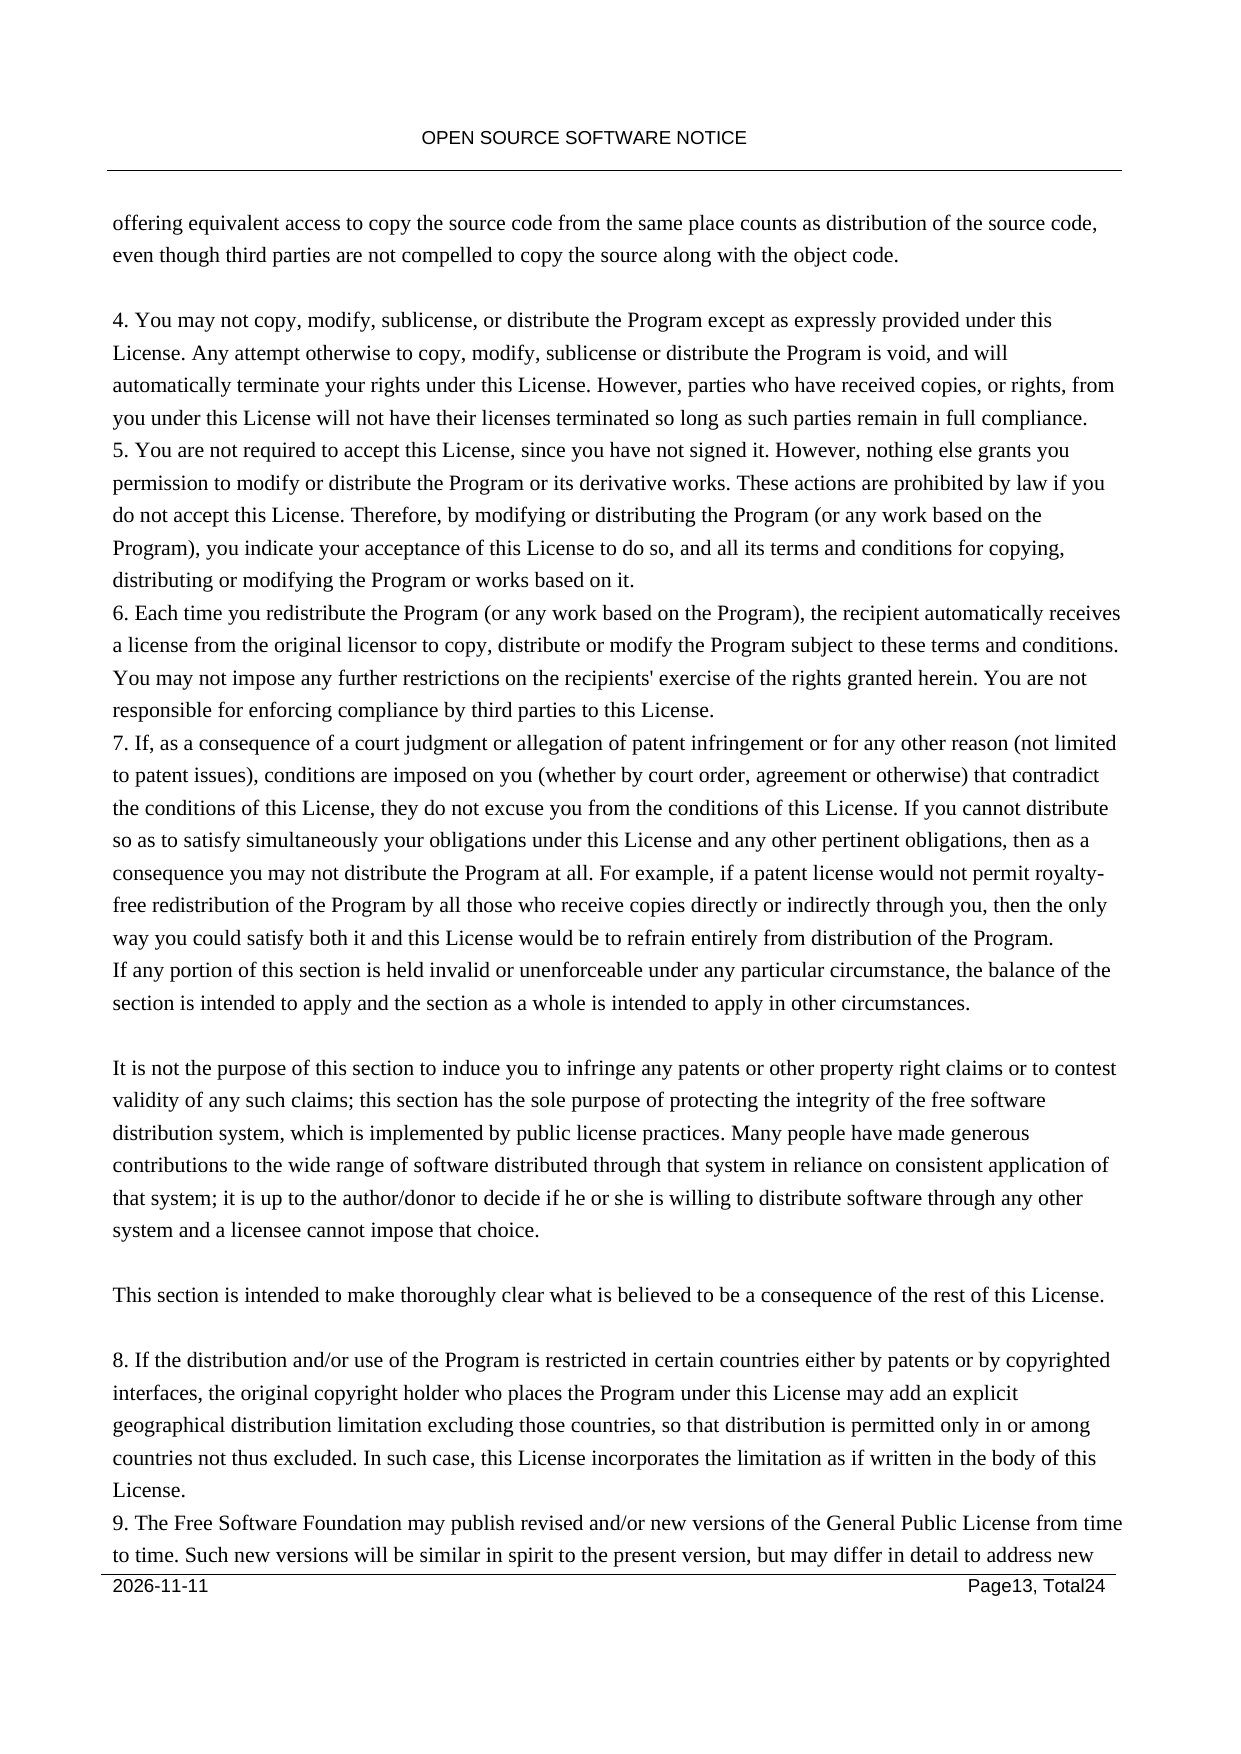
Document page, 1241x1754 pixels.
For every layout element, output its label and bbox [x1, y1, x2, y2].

text [112, 206, 1128, 1571]
